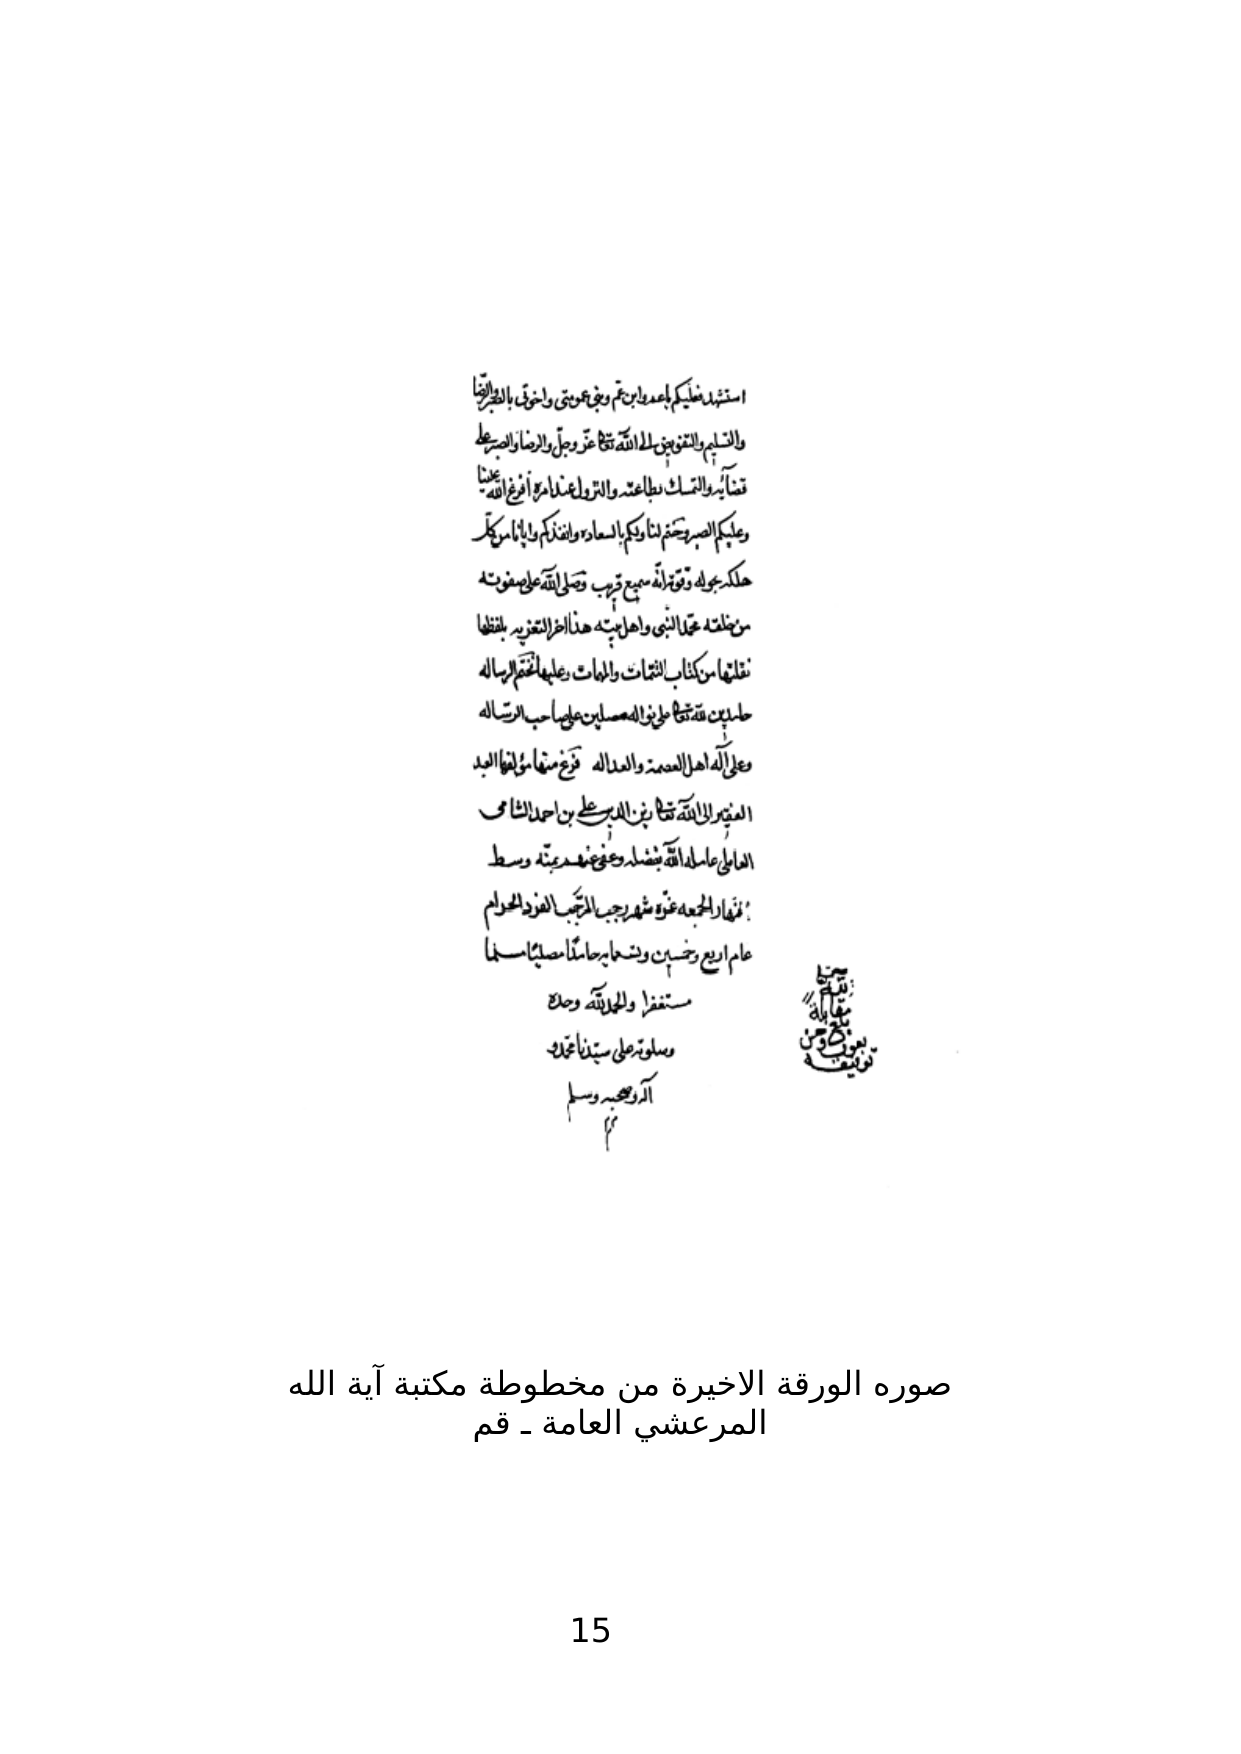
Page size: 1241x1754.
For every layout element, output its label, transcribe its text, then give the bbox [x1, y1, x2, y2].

text صوره الورقة الاخيرة من مخطوطة مكتبة آية الله المرعشي العامة ـ قم [237, 1365, 1003, 1442]
picture [236, 150, 1004, 1365]
